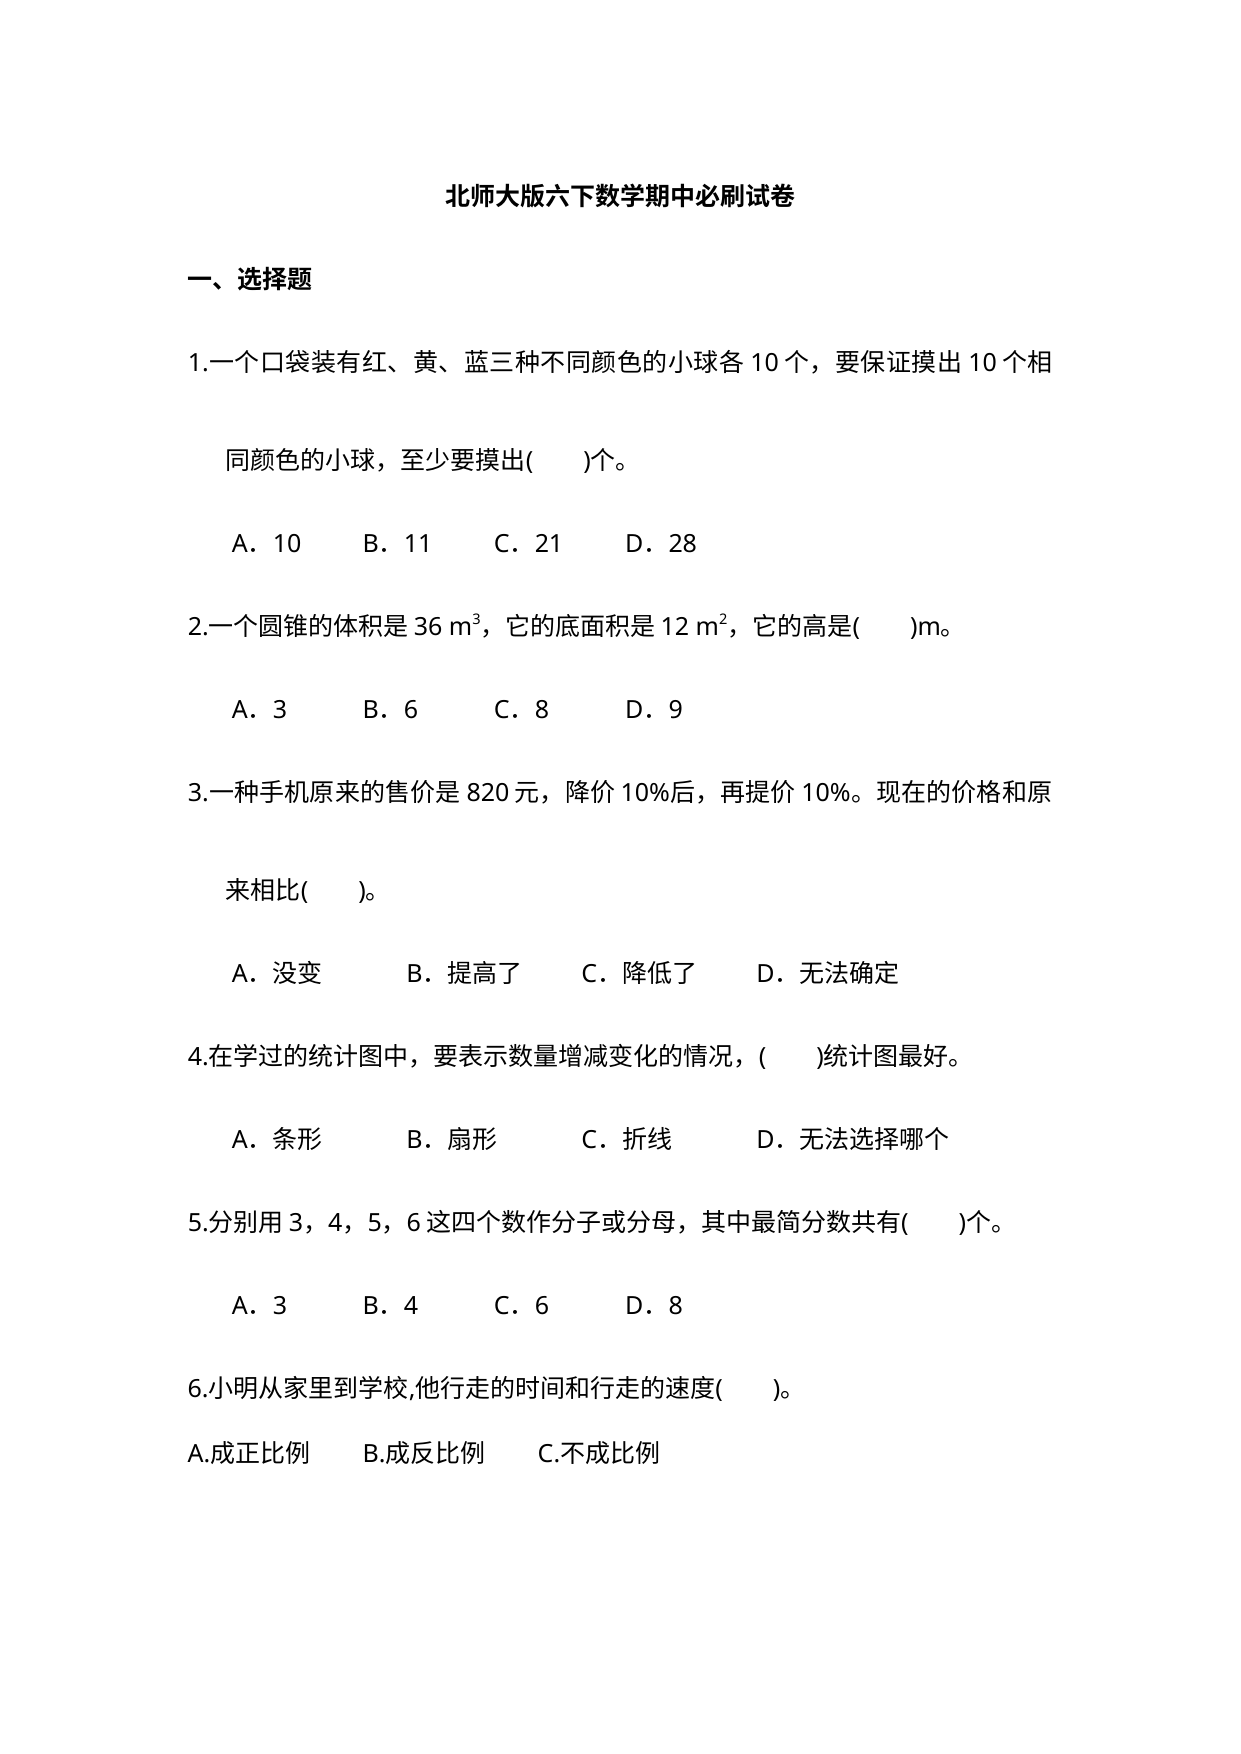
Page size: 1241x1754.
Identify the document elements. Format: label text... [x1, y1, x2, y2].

text 3.一种手机原来的售价是820元，降价10%后，再提价10%。现在的价格和原来相比( )。 [188, 758, 1053, 921]
text 4.在学过的统计图中，要表示数量增减变化的情况，( )统计图最好。 [188, 1022, 1053, 1087]
text 一、选择题 [187, 245, 1053, 310]
text A．条形 B．扇形 C．折线 D．无法选择哪个 [232, 1105, 1053, 1170]
text A．3 B．4 C．6 D．8 [232, 1271, 1053, 1336]
text 6.小明从家里到学校,他行走的时间和行走的速度( )。 [187, 1354, 1053, 1419]
text 2.一个圆锥的体积是36 m3，它的底面积是12 m2，它的高是( )m。 [188, 592, 1053, 657]
text 北师大版六下数学期中必刷试卷 [187, 162, 1053, 227]
text 5.分别用3，4，5，6这四个数作分子或分母，其中最简分数共有( )个。 [188, 1188, 1053, 1253]
text A.成正比例 B.成反比例 C.不成比例 [187, 1419, 1053, 1484]
text A．10 B．11 C．21 D．28 [232, 509, 1053, 574]
text A．3 B．6 C．8 D．9 [232, 675, 1053, 740]
text A．没变 B．提高了 C．降低了 D．无法确定 [232, 939, 1053, 1004]
text 1.一个口袋装有红、黄、蓝三种不同颜色的小球各10个，要保证摸出10个相同颜色的小球，至少要摸出( )个。 [188, 328, 1053, 491]
